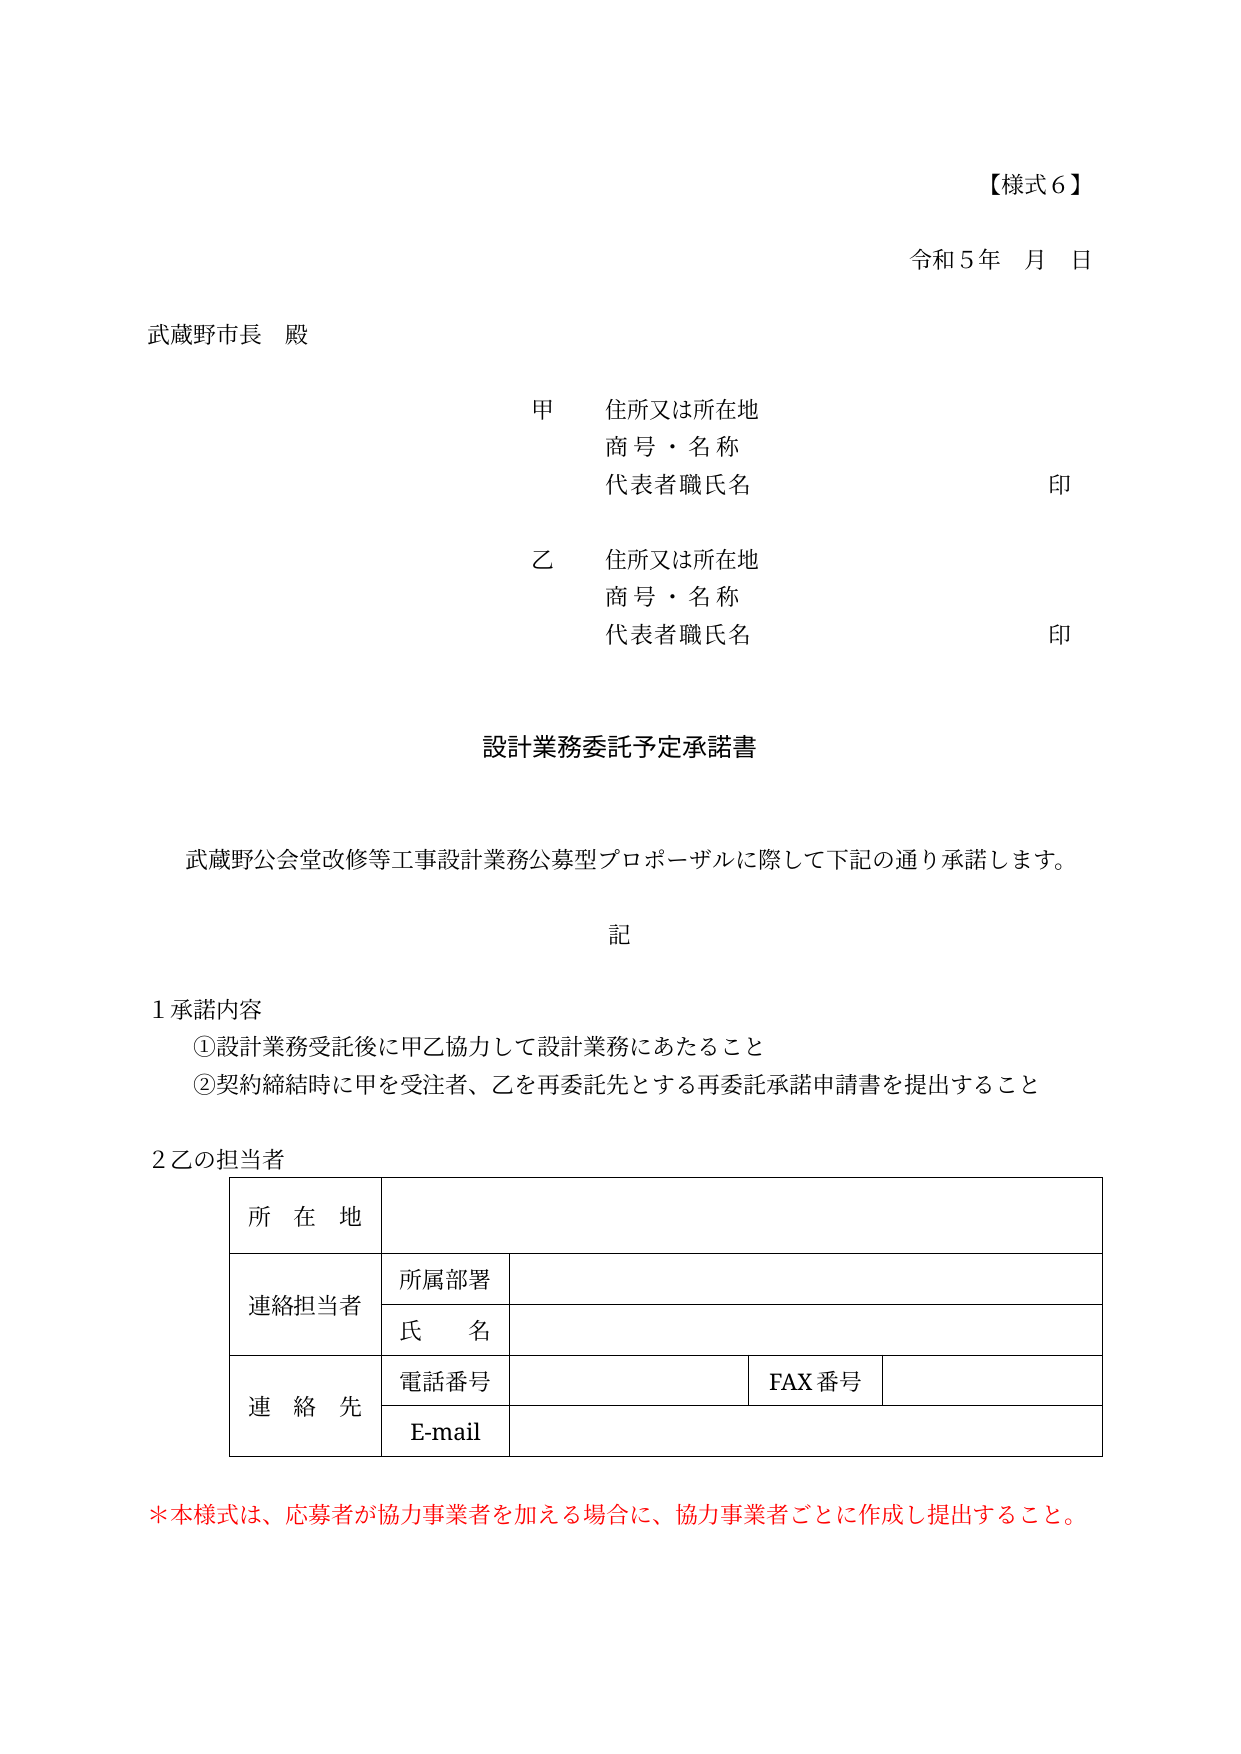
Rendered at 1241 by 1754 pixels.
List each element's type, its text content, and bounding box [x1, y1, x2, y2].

table_cell [883, 1356, 1102, 1405]
text ①設計業務受託後に甲乙協力して設計業務にあたること [148, 1027, 1092, 1064]
table_cell FAX番号 [749, 1356, 882, 1405]
text 商号・名称 [587, 577, 1092, 614]
text 武蔵野市長 殿 [148, 314, 1092, 352]
text 設計業務委託予定承諾書 [148, 727, 1092, 764]
table_cell E-mail [382, 1406, 509, 1456]
table_cell [510, 1254, 1102, 1304]
text 甲 住所又は所在地 [531, 389, 1092, 427]
subtitle 記 [148, 914, 1092, 952]
table_cell 連 絡 先 [230, 1356, 381, 1456]
text 令和５年 月 日 [148, 239, 1092, 277]
table_cell [510, 1305, 1102, 1354]
table_cell 連絡担当者 [230, 1254, 381, 1354]
table_cell [510, 1406, 1102, 1456]
text 代表者職氏名 印 [587, 464, 1092, 502]
table_cell 所属部署 [382, 1254, 509, 1304]
text 商号・名称 [587, 427, 1092, 464]
text 武蔵野公会堂改修等工事設計業務公募型プロポーザルに際して下記の通り承諾します。 [162, 839, 1092, 877]
table_header 所 在 地 [230, 1178, 381, 1253]
text １承諾内容 [148, 989, 1092, 1027]
table_cell 氏 名 [382, 1305, 509, 1354]
table_header [382, 1178, 1102, 1253]
text 【様式６】 [148, 164, 1092, 202]
table_cell 電話番号 [382, 1356, 509, 1405]
text ②契約締結時に甲を受注者、乙を再委託先とする再委託承諾申請書を提出すること [148, 1064, 1092, 1102]
table_cell [510, 1356, 748, 1405]
text ＊本様式は、応募者が協力事業者を加える場合に、協力事業者ごとに作成し提出すること。 [148, 1494, 1092, 1532]
text 乙 住所又は所在地 [531, 539, 1092, 577]
text ２乙の担当者 [148, 1139, 1092, 1177]
text 代表者職氏名 印 [587, 614, 1092, 652]
